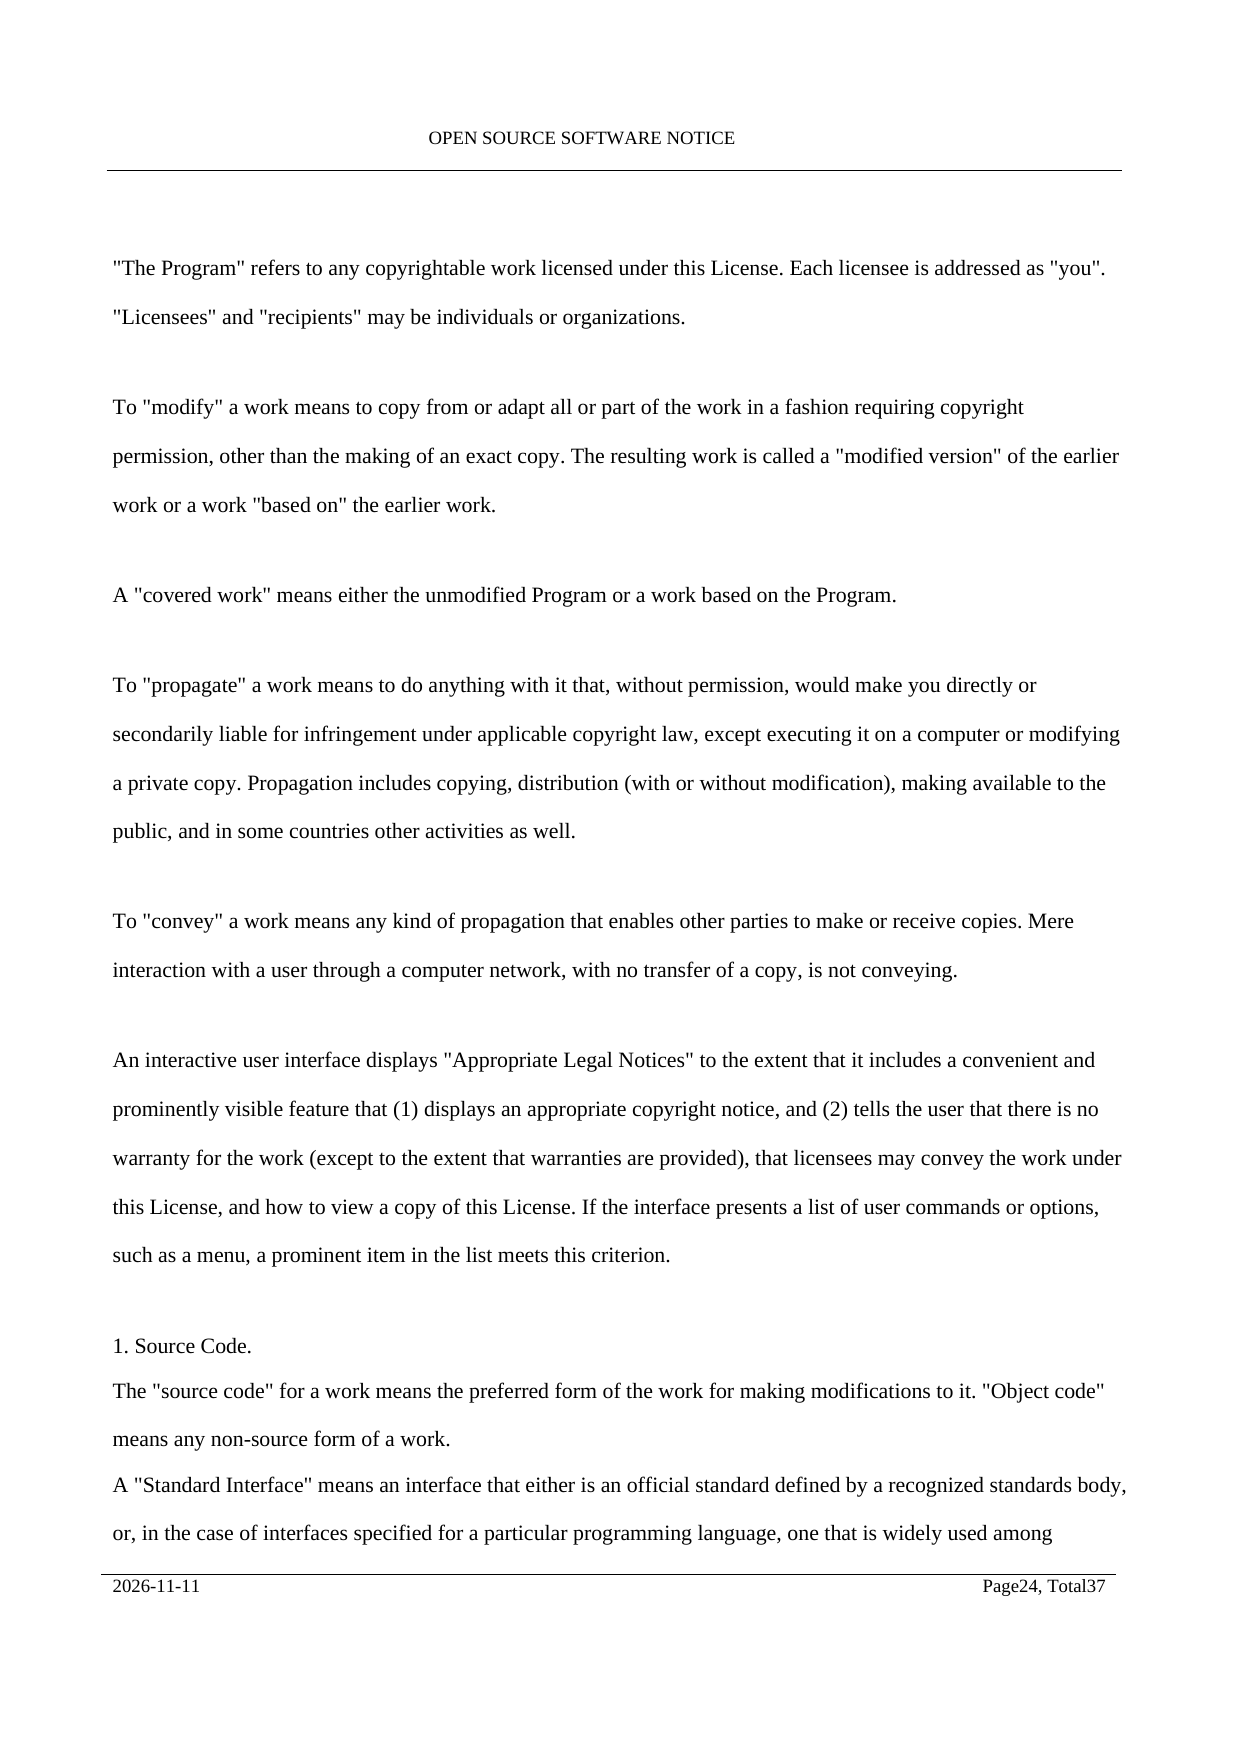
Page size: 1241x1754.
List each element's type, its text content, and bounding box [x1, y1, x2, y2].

text "The Program" refers to any copyrightable work licensed under this License. Each licensee is addressed as "you". "Licensees" and "recipients" may be individuals or organizations. [112, 251, 1128, 333]
text To "propagate" a work means to do anything with it that, without permission, would make you directly or secondarily liable for infringement under applicable copyright law, except executing it on a computer or modifying a private copy. Propagation includes copying, distribution (with or without modification), making available to the public, and in some countries other activities as well. [112, 668, 1128, 847]
text To "convey" a work means any kind of propagation that enables other parties to make or receive copies. Mere interaction with a user through a computer network, with no transfer of a copy, is not conveying. [112, 905, 1128, 986]
text To "modify" a work means to copy from or adapt all or part of the work in a fashion requiring copyright permission, other than the making of an exact copy. The resulting work is called a "modified version" of the earlier work or a work "based on" the earlier work. [112, 390, 1128, 520]
text An interactive user interface displays "Appropriate Legal Notices" to the extent that it includes a convenient and prominently visible feature that (1) displays an appropriate copyright notice, and (2) tells the user that there is no warranty for the work (except to the extent that warranties are provided), that licensees may convey the work under this License, and how to view a copy of this License. If the interface presents a list of user commands or options, such as a menu, a prominent item in the list meets this criterion. [112, 1044, 1128, 1271]
text The "source code" for a work means the preferred form of the work for making modifications to it. "Object code" means any non-source form of a work. [112, 1374, 1128, 1455]
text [112, 1468, 1128, 1549]
text A "covered work" means either the unmodified Program or a work based on the Program. [112, 578, 1128, 611]
text 1. Source Code. [112, 1329, 1128, 1361]
